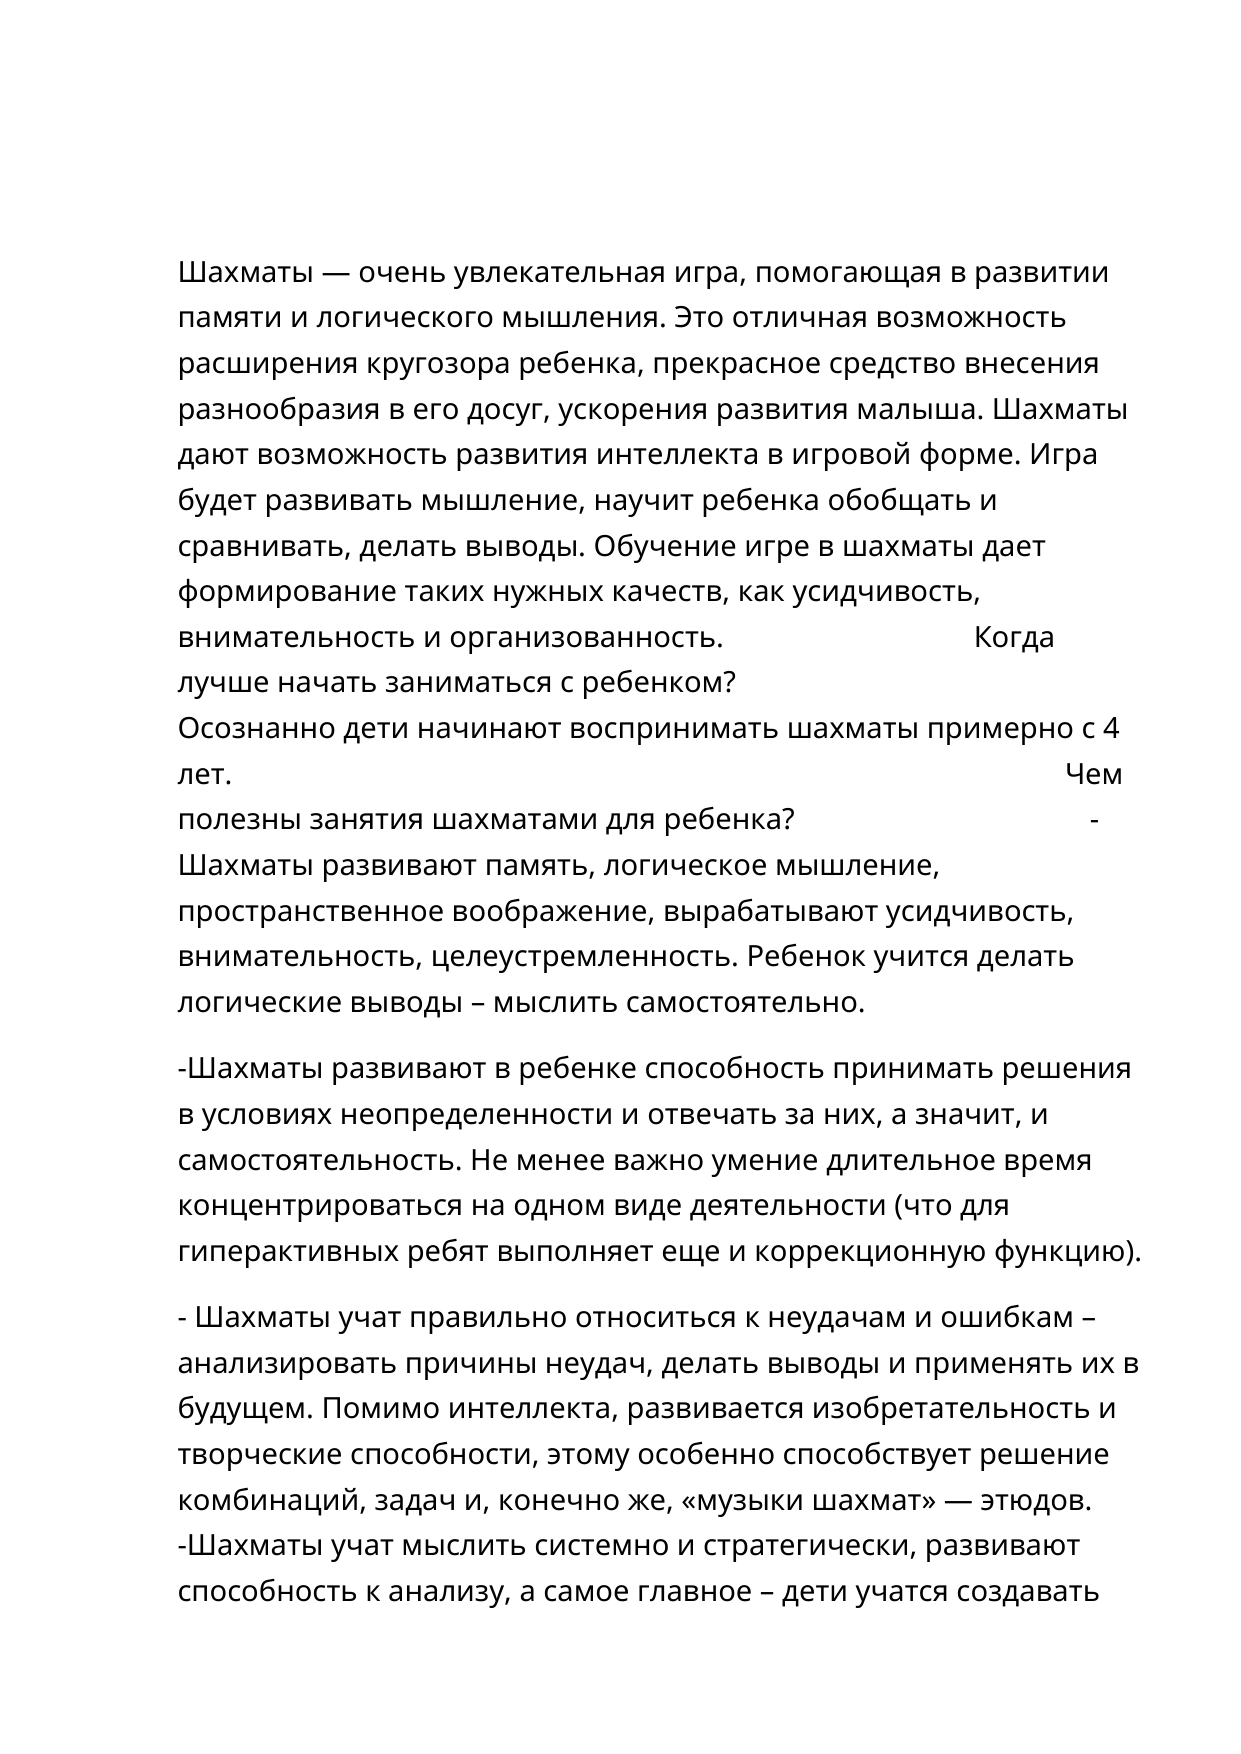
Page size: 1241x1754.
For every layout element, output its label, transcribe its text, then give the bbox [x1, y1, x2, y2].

text Шахматы — очень увлекательная игра, помогающая в развитии памяти и логического мышления. Это отличная возможность расширения кругозора ребенка, прекрасное средство внесения разнообразия в его досуг, ускорения развития малыша. Шахматы дают возможность развития интеллекта в игровой форме. Игра будет развивать мышление, научит ребенка обобщать и сравнивать, делать выводы. Обучение игре в шахматы дает формирование таких нужных качеств, как усидчивость, внимательность и организованность. Когда лучше начать заниматься с ребенком? Осознанно дети начинают воспринимать шахматы примерно с 4 лет. Чем полезны занятия шахматами для ребенка? -Шахматы развивают память, логическое мышление, пространственное воображение, вырабатывают усидчивость, внимательность, целеустремленность. Ребенок учится делать логические выводы – мыслить самостоятельно. [177, 251, 1152, 1021]
text -Шахматы развивают в ребенке способность принимать решения в условиях неопределенности и отвечать за них, а значит, и самостоятельность. Не менее важно умение длительное время концентрироваться на одном виде деятельности (что для гиперактивных ребят выполняет еще и коррекционную функцию). [177, 1047, 1152, 1270]
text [177, 1296, 1152, 1610]
